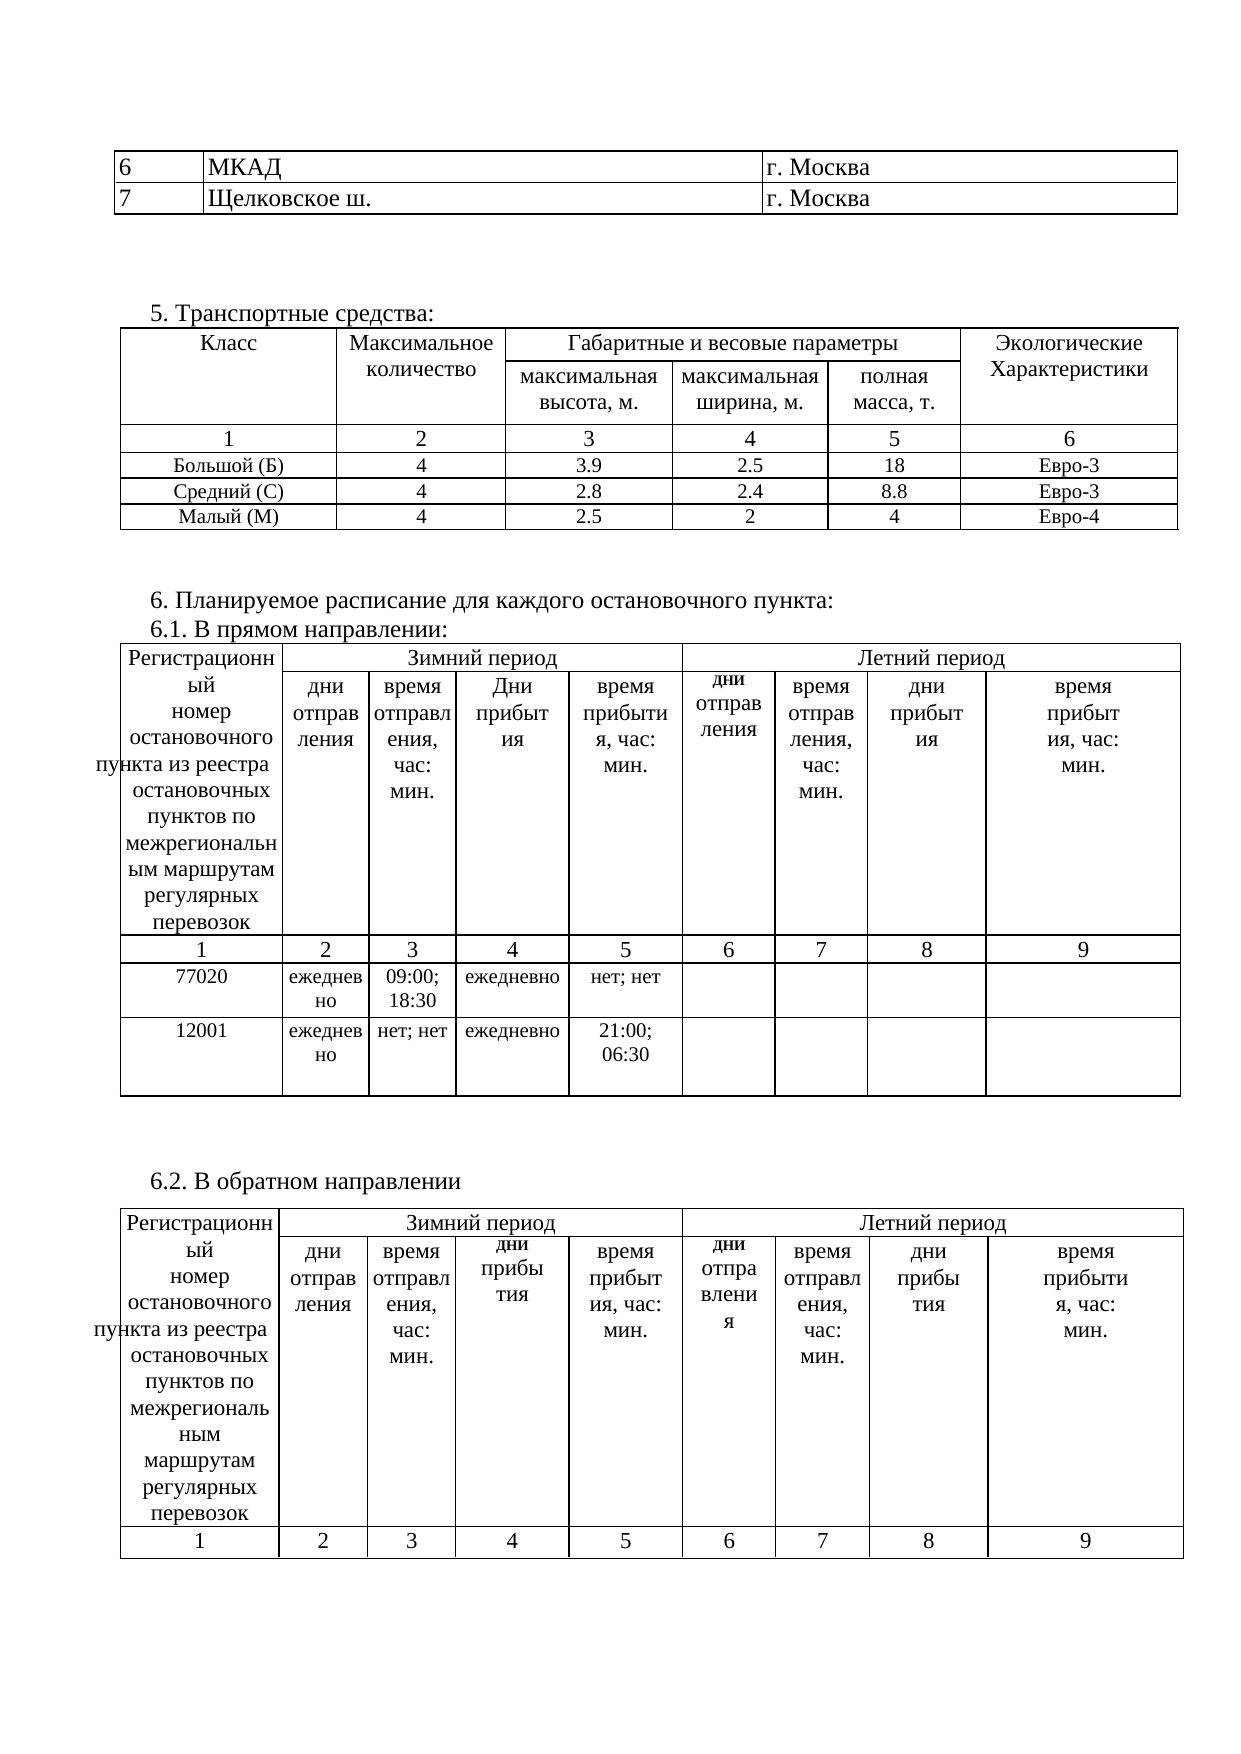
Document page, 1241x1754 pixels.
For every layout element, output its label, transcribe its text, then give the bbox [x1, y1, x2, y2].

table_cell время отправл ения, час: мин. [776, 1237, 869, 1526]
table_header Экологические Характеристики [961, 329, 1177, 424]
table_cell 8 [870, 1527, 987, 1557]
table_cell [868, 964, 985, 1016]
table_cell время прибыт ия, час: мин. [987, 672, 1180, 934]
table_header Максимальное количество [337, 329, 505, 424]
table_cell дни прибы тия [870, 1237, 987, 1526]
table_cell ежедневно [457, 964, 568, 1016]
table_cell 2 [280, 1527, 367, 1557]
table_cell 12001 [121, 1018, 282, 1095]
table_cell дни прибыт ия [868, 672, 985, 934]
table_cell ежедневно [283, 964, 368, 1016]
table_cell 3 [506, 425, 672, 452]
table_cell Большой (Б) [121, 453, 336, 477]
table_header Регистрационный номер остановочного пункта из реестра остановочных пунктов по межрегиональным маршрутам регулярных перевозок [121, 644, 282, 934]
table_cell [683, 964, 774, 1016]
table_cell [776, 964, 867, 1016]
table_cell 6 [961, 425, 1177, 452]
table_header Габаритные и весовые параметры [506, 329, 960, 360]
table_cell Средний (С) [121, 479, 336, 503]
table_cell 4 [337, 453, 505, 477]
text 6.1. В прямом направлении: [150, 614, 1090, 643]
table_cell ДНИ отправ ления [683, 672, 774, 934]
table_cell 5 [570, 936, 682, 962]
table_cell время отправл ения, час: мин. [368, 1237, 455, 1526]
table_header Зимний период [280, 1209, 682, 1236]
table_header Зимний период [283, 644, 682, 671]
table_cell время прибыти я, час: мин. [989, 1237, 1183, 1526]
table_cell [776, 1018, 867, 1095]
table_cell Дни прибыт ия [457, 672, 568, 934]
table_cell 6 [115, 152, 203, 181]
table_cell 4 [456, 1527, 568, 1557]
table_cell 3 [370, 936, 455, 962]
table_cell время прибыт ия, час: мин. [570, 1237, 682, 1526]
text 6.2. В обратном направлении [150, 1166, 1090, 1195]
table_cell 1 [121, 1527, 278, 1557]
text 5. Транспортные средства: [150, 298, 1090, 327]
table_cell г. Москва [763, 152, 1177, 181]
table_cell [683, 1018, 774, 1095]
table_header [121, 1209, 278, 1526]
table_cell ДНИ прибы тия [456, 1237, 568, 1526]
table_cell Малый (М) [121, 505, 336, 528]
table_cell 5 [829, 425, 960, 452]
table_cell нет; нет [370, 1018, 455, 1095]
table_cell ДНИ отпра влени я [683, 1237, 775, 1526]
table_cell 3 [368, 1527, 455, 1557]
table_cell 21:00; 06:30 [570, 1018, 682, 1095]
table_cell 4 [829, 505, 960, 528]
table_cell 09:00; 18:30 [370, 964, 455, 1016]
table_cell Щелковское ш. [204, 183, 762, 213]
table_cell [868, 1018, 985, 1095]
table_cell 3.9 [506, 453, 672, 477]
table_cell 2.8 [506, 479, 672, 503]
table_cell время отправ ления, час: мин. [776, 672, 867, 934]
table_cell максимальная высота, м. [506, 362, 672, 424]
table_cell дни отправ ления [280, 1237, 367, 1526]
table_cell 7 [115, 183, 203, 213]
table_cell время прибыти я, час: мин. [570, 672, 682, 934]
table_cell 2 [283, 936, 368, 962]
table_cell 5 [570, 1527, 682, 1557]
table_cell [987, 1018, 1180, 1095]
table_cell г. Москва [763, 181, 1177, 213]
table_cell 2.5 [673, 453, 827, 477]
table_cell 18 [829, 453, 960, 477]
table_cell 2.4 [673, 479, 827, 503]
text 6. Планируемое расписание для каждого остановочного пункта: [150, 585, 1090, 614]
table_cell 4 [673, 425, 827, 452]
table_cell ежедневно [457, 1018, 568, 1095]
table_header Класс [121, 329, 336, 424]
table_cell нет; нет [570, 964, 682, 1016]
table_cell 7 [776, 1527, 869, 1557]
table_cell 4 [337, 479, 505, 503]
table_cell 2 [337, 425, 505, 452]
table_header Летний период [683, 644, 1180, 671]
table_cell 8.8 [829, 479, 960, 503]
table_cell Евро-3 [961, 479, 1177, 503]
table_cell 1 [121, 936, 282, 962]
table_cell 8 [868, 936, 985, 962]
table_cell 4 [337, 505, 505, 528]
table_cell время отправл ения, час: мин. [370, 672, 455, 934]
table_cell полная масса, т. [829, 362, 960, 424]
table_cell 9 [987, 936, 1180, 962]
table_cell 4 [457, 936, 568, 962]
table_cell ежедневно [283, 1018, 368, 1095]
table_cell 7 [776, 936, 867, 962]
table_cell 77020 [121, 964, 282, 1016]
table_cell Евро-4 [961, 505, 1177, 528]
table_cell максимальная ширина, м. [673, 362, 827, 424]
table_cell МКАД [204, 152, 762, 181]
table_cell дни отправ ления [283, 672, 368, 934]
table_header Летний период [683, 1209, 1183, 1236]
table_cell 2 [673, 505, 827, 528]
table_cell 9 [989, 1527, 1183, 1557]
table_cell 1 [121, 425, 336, 452]
table_cell 6 [683, 1527, 775, 1557]
table_cell Евро-3 [961, 453, 1177, 477]
table_cell 2.5 [506, 505, 672, 528]
table_cell [987, 964, 1180, 1016]
table_cell 6 [683, 936, 774, 962]
